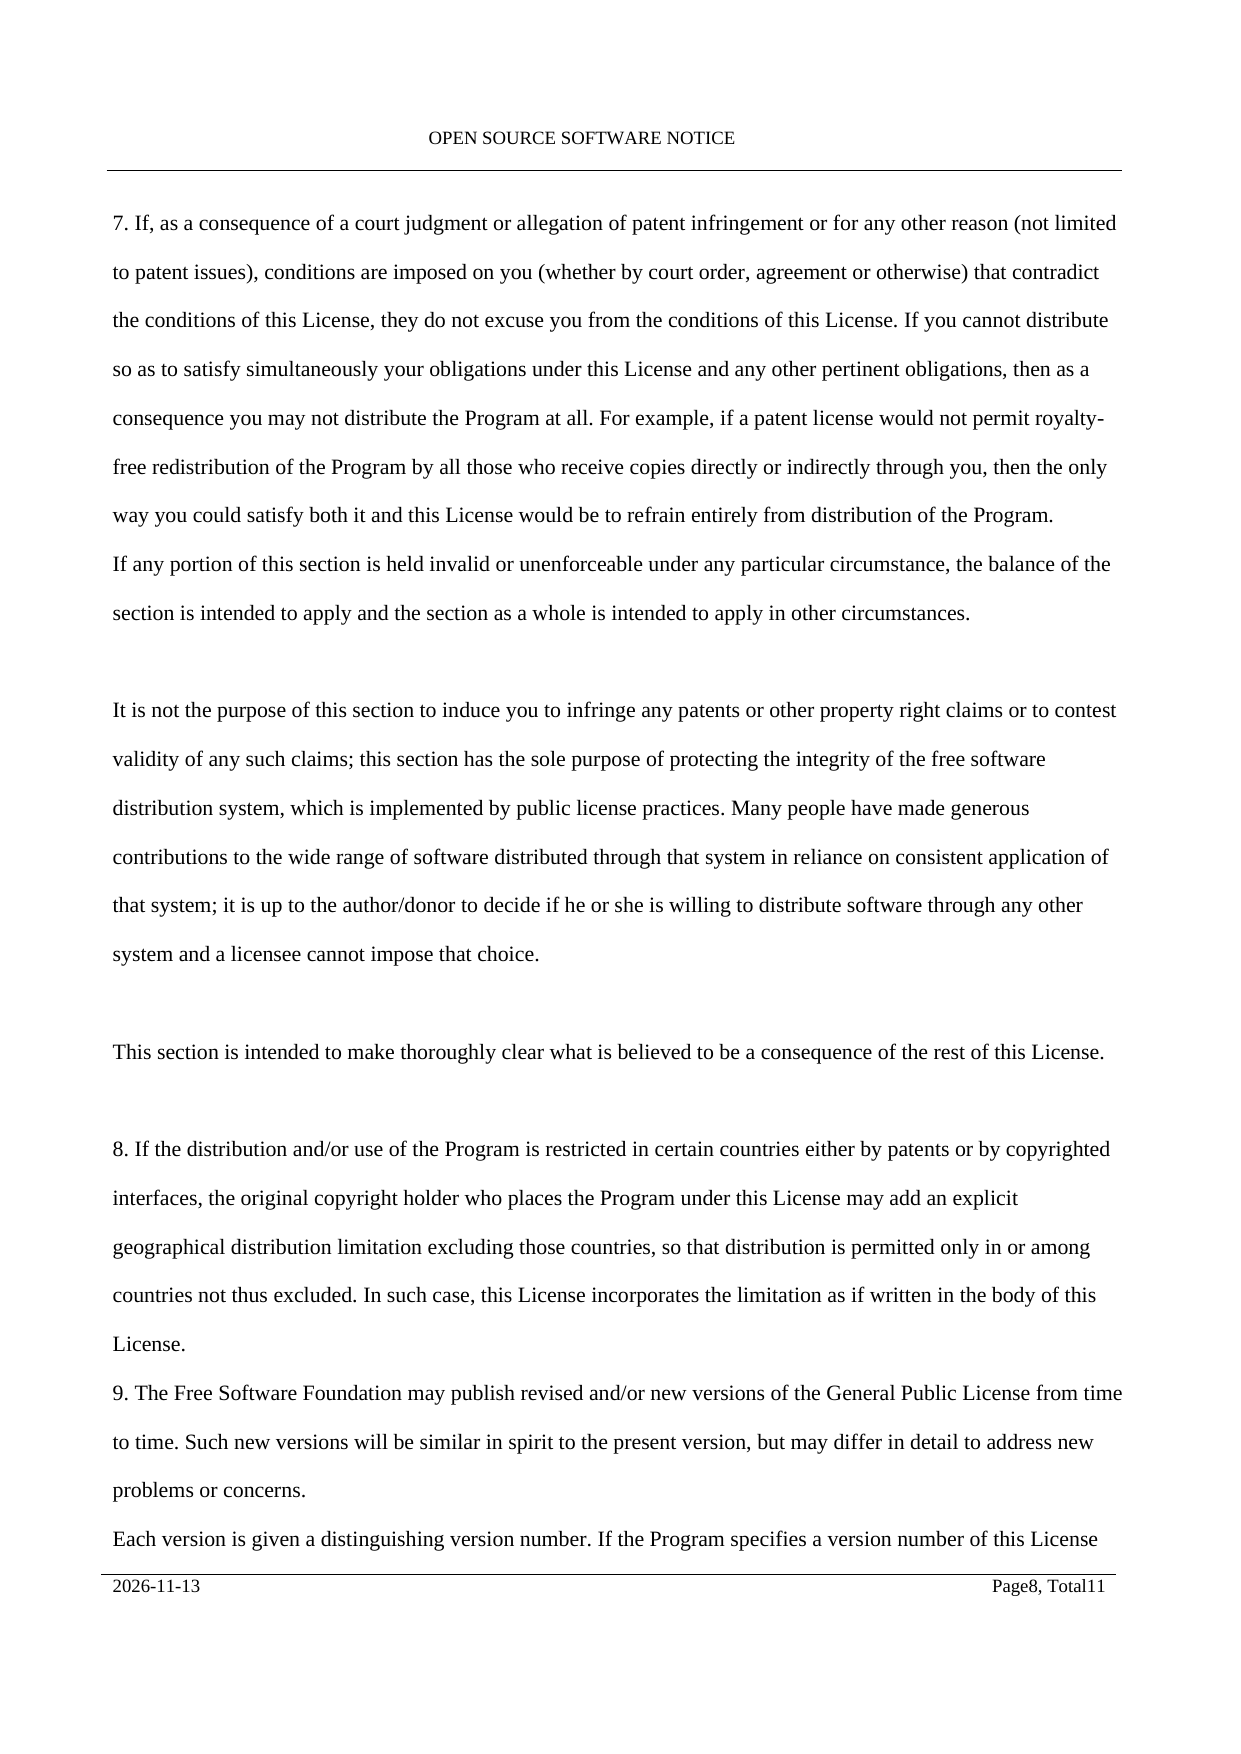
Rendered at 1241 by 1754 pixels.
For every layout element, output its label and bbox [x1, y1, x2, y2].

text [112, 206, 1128, 1555]
